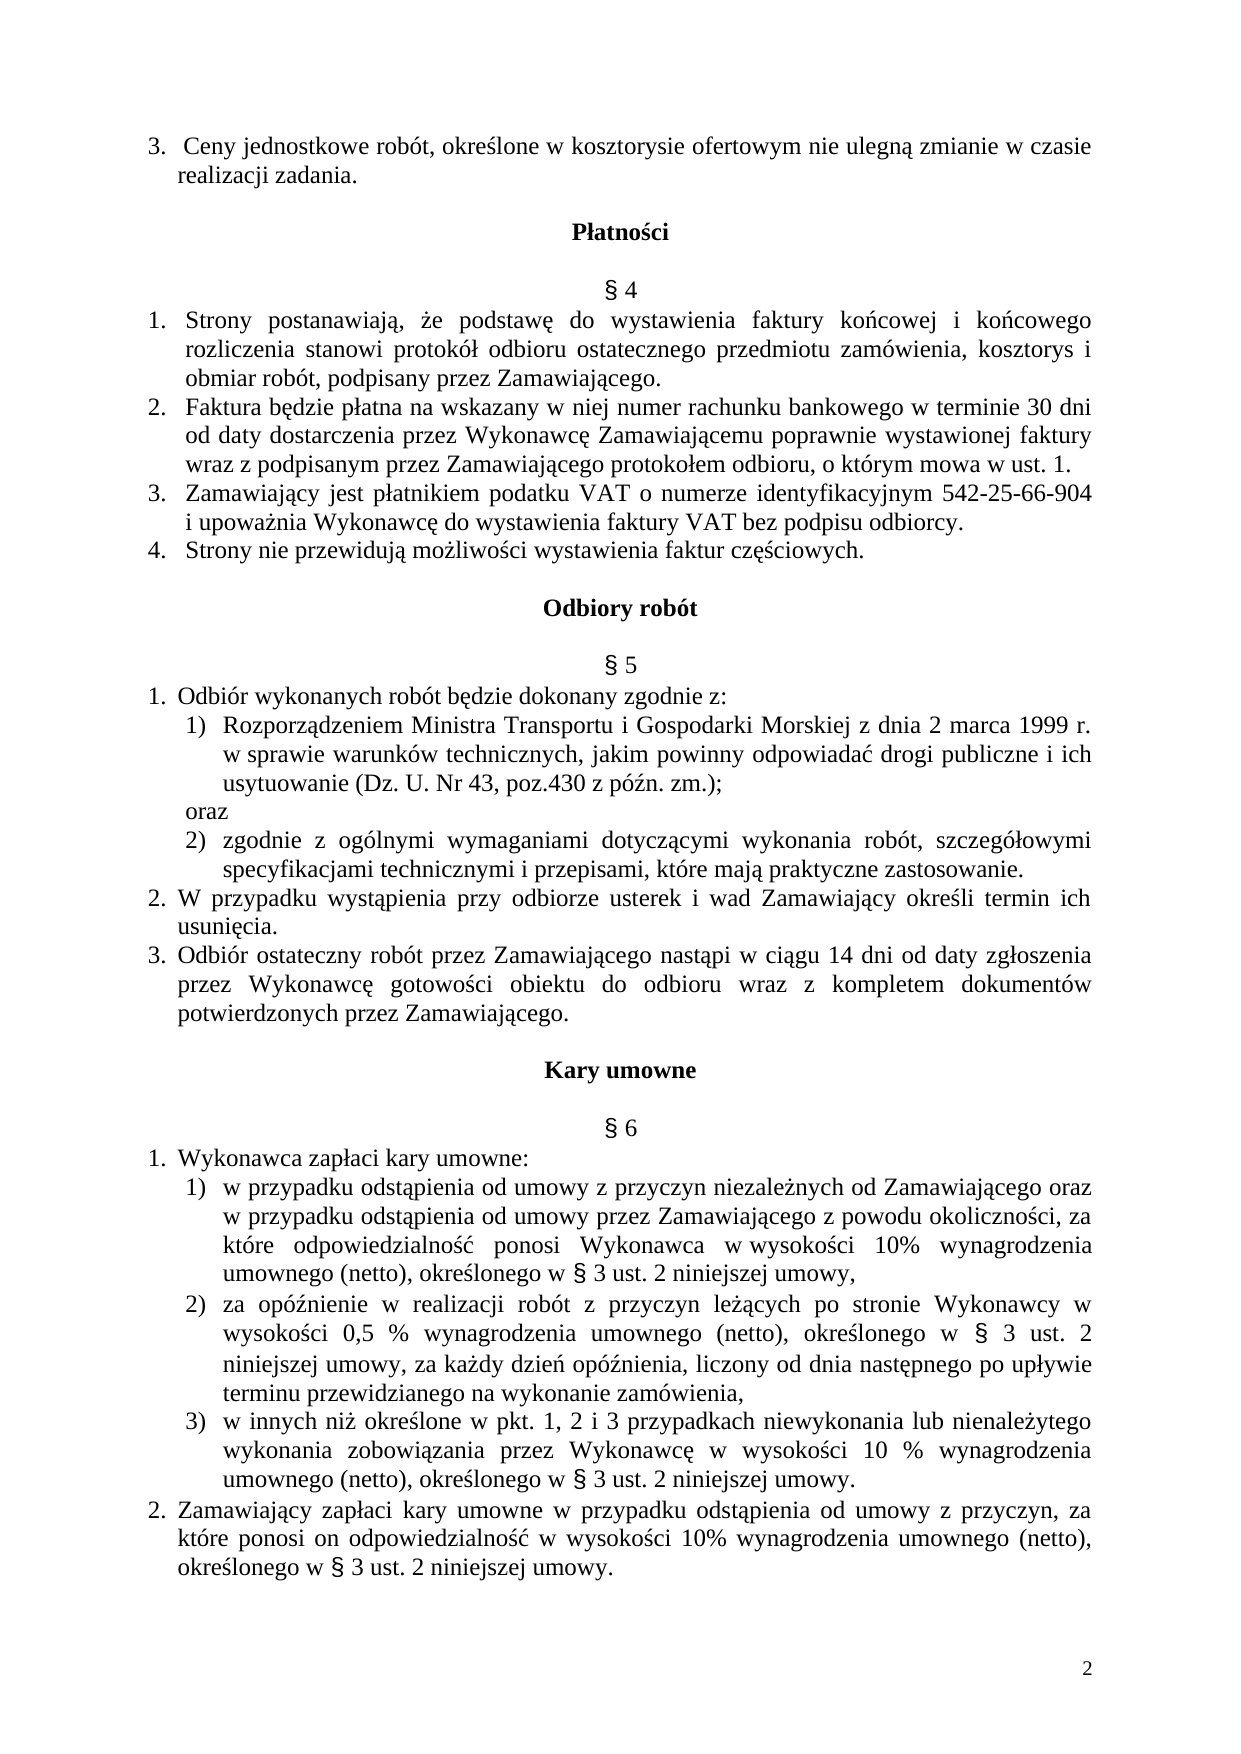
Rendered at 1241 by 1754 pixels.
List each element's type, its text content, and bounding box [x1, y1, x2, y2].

text Odbiory robót [148, 593, 1092, 622]
list Faktura będzie płatna na wskazany w niej numer rachunku bankowego w terminie 30 dni od daty dostarczenia przez Wykonawcę Zamawiającemu poprawnie wystawionej faktury wraz z podpisanym przez Zamawiającego protokołem odbioru, o którym mowa w ust. 1. [148, 392, 1092, 478]
list za opóźnienie w realizacji robót z przyczyn leżących po stronie Wykonawcy w wysokości 0,5 % wynagrodzenia umownego (netto), określonego w 3 ust. 2 niniejszej umowy, za każdy dzień opóźnienia, liczony od dnia następnego po upływie terminu przewidzianego na wykonanie zamówienia, [185, 1289, 1092, 1406]
text oraz [185, 796, 1092, 825]
list Wykonawca zapłaci kary umowne: [148, 1143, 1092, 1172]
list Zamawiający zapłaci kary umowne w przypadku odstąpienia od umowy z przyczyn, za które ponosi on odpowiedzialność w wysokości 10% wynagrodzenia umownego (netto), określonego w 3 ust. 2 niniejszej umowy. [148, 1495, 1092, 1583]
list Zamawiający jest płatnikiem podatku VAT o numerze identyfikacyjnym 542-25-66-904 i upoważnia Wykonawcę do wystawienia faktury VAT bez podpisu odbiorcy. [148, 478, 1092, 536]
list w przypadku odstąpienia od umowy z przyczyn niezależnych od Zamawiającego oraz w przypadku odstąpienia od umowy przez Zamawiającego z powodu okoliczności, za które odpowiedzialność ponosi Wykonawca w wysokości 10% wynagrodzenia umownego (netto), określonego w 3 ust. 2 niniejszej umowy, [185, 1172, 1092, 1289]
list Ceny jednostkowe robót, określone w kosztorysie ofertowym nie ulegną zmianie w czasie realizacji zadania. [148, 131, 1092, 188]
list zgodnie z ogólnymi wymaganiami dotyczącymi wykonania robót, szczegółowymi specyfikacjami technicznymi i przepisami, które mają praktyczne zastosowanie. [185, 825, 1092, 883]
list Strony nie przewidują możliwości wystawienia faktur częściowych. [148, 536, 1092, 564]
list Odbiór wykonanych robót będzie dokonany zgodnie z: [148, 681, 1092, 710]
text 5 [148, 651, 1092, 681]
list Strony postanawiają, że podstawę do wystawienia faktury końcowej i końcowego rozliczenia stanowi protokół odbioru ostatecznego przedmiotu zamówienia, kosztorys i obmiar robót, podpisany przez Zamawiającego. [148, 306, 1092, 392]
list w innych niż określone w pkt. 1, 2 i 3 przypadkach niewykonania lub nienależytego wykonania zobowiązania przez Wykonawcę w wysokości 10 % wynagrodzenia umownego (netto), określonego w 3 ust. 2 niniejszej umowy. [185, 1406, 1092, 1495]
text 6 [148, 1113, 1092, 1143]
list W przypadku wystąpienia przy odbiorze usterek i wad Zamawiający określi termin ich usunięcia. [148, 883, 1092, 940]
text 4 [148, 275, 1092, 306]
text Kary umowne [148, 1055, 1092, 1084]
text Płatności [148, 217, 1092, 246]
list Rozporządzeniem Ministra Transportu i Gospodarki Morskiej z dnia 2 marca 1999 r. w sprawie warunków technicznych, jakim powinny odpowiadać drogi publiczne i ich usytuowanie (Dz. U. Nr 43, poz.430 z późn. zm.); [185, 710, 1092, 796]
list Odbiór ostateczny robót przez Zamawiającego nastąpi w ciągu 14 dni od daty zgłoszenia przez Wykonawcę gotowości obiektu do odbioru wraz z kompletem dokumentów potwierdzonych przez Zamawiającego. [148, 940, 1092, 1026]
